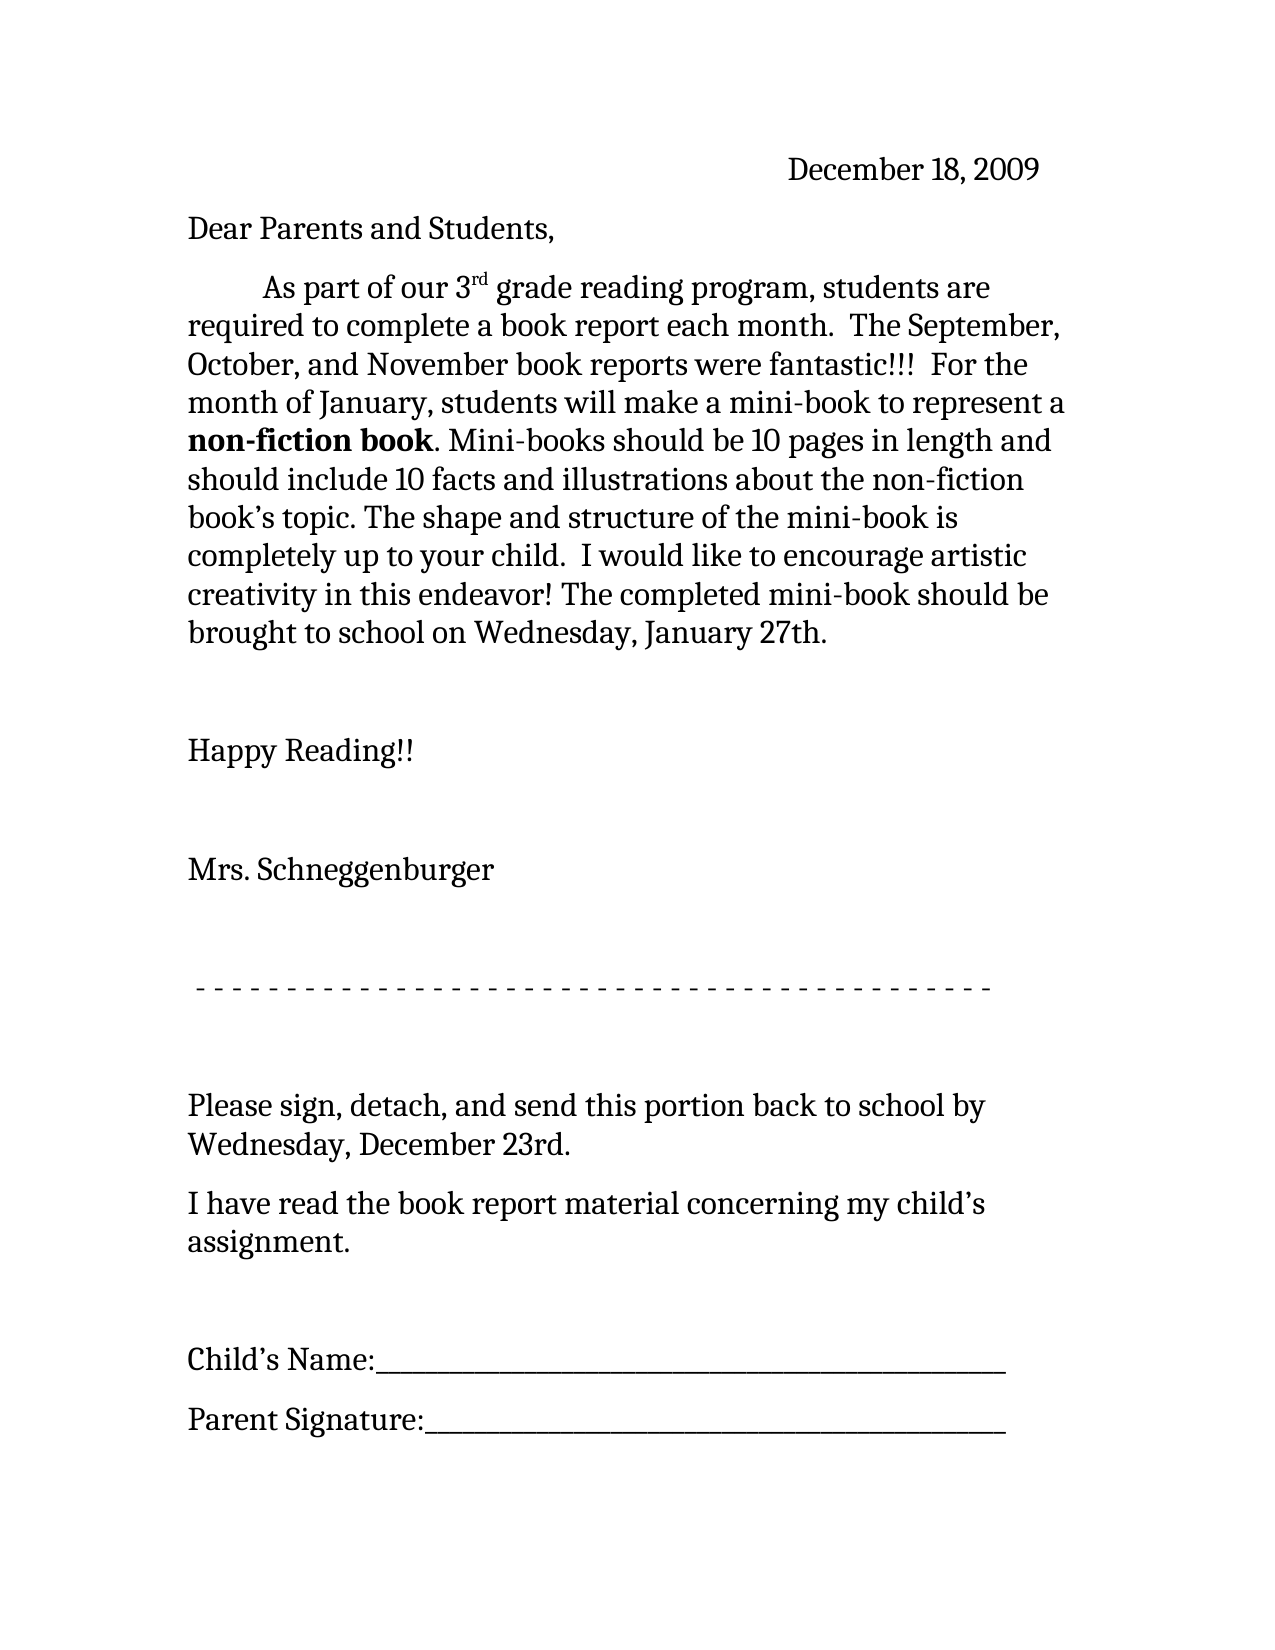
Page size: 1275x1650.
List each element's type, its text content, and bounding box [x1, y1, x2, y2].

text Happy Reading!! [187, 732, 1087, 770]
text - - - - - - - - - - - - - - - - - - - - - - - - - - - - - - - - - - - - - - - - - - - - [187, 968, 1087, 1007]
text Dear Parents and Students, [187, 209, 1087, 247]
text Child’s Name:___________________________________________________ [187, 1341, 1087, 1379]
text I have read the book report material concerning my child’s assignment. [187, 1184, 1087, 1261]
text Mrs. Schneggenburger [187, 850, 1087, 888]
text Parent Signature:_______________________________________________ [187, 1400, 1087, 1438]
text As part of our 3rd grade reading program, students are required to complete a book report each month. The September, October, and November book reports were fantastic!!! For the month of January, students will make a mini-book to represent a non-fiction book. Mini-books should be 10 pages in length and should include 10 facts and illustrations about the non-fiction book’s topic. The shape and structure of the mini-book is completely up to your child. I would like to encourage artistic creativity in this endeavor! The completed mini-book should be brought to school on Wednesday, January 27th. [187, 268, 1087, 652]
text Please sign, detach, and send this portion back to school by Wednesday, December 23rd. [187, 1087, 1087, 1163]
text December 18, 2009 [187, 150, 1087, 188]
